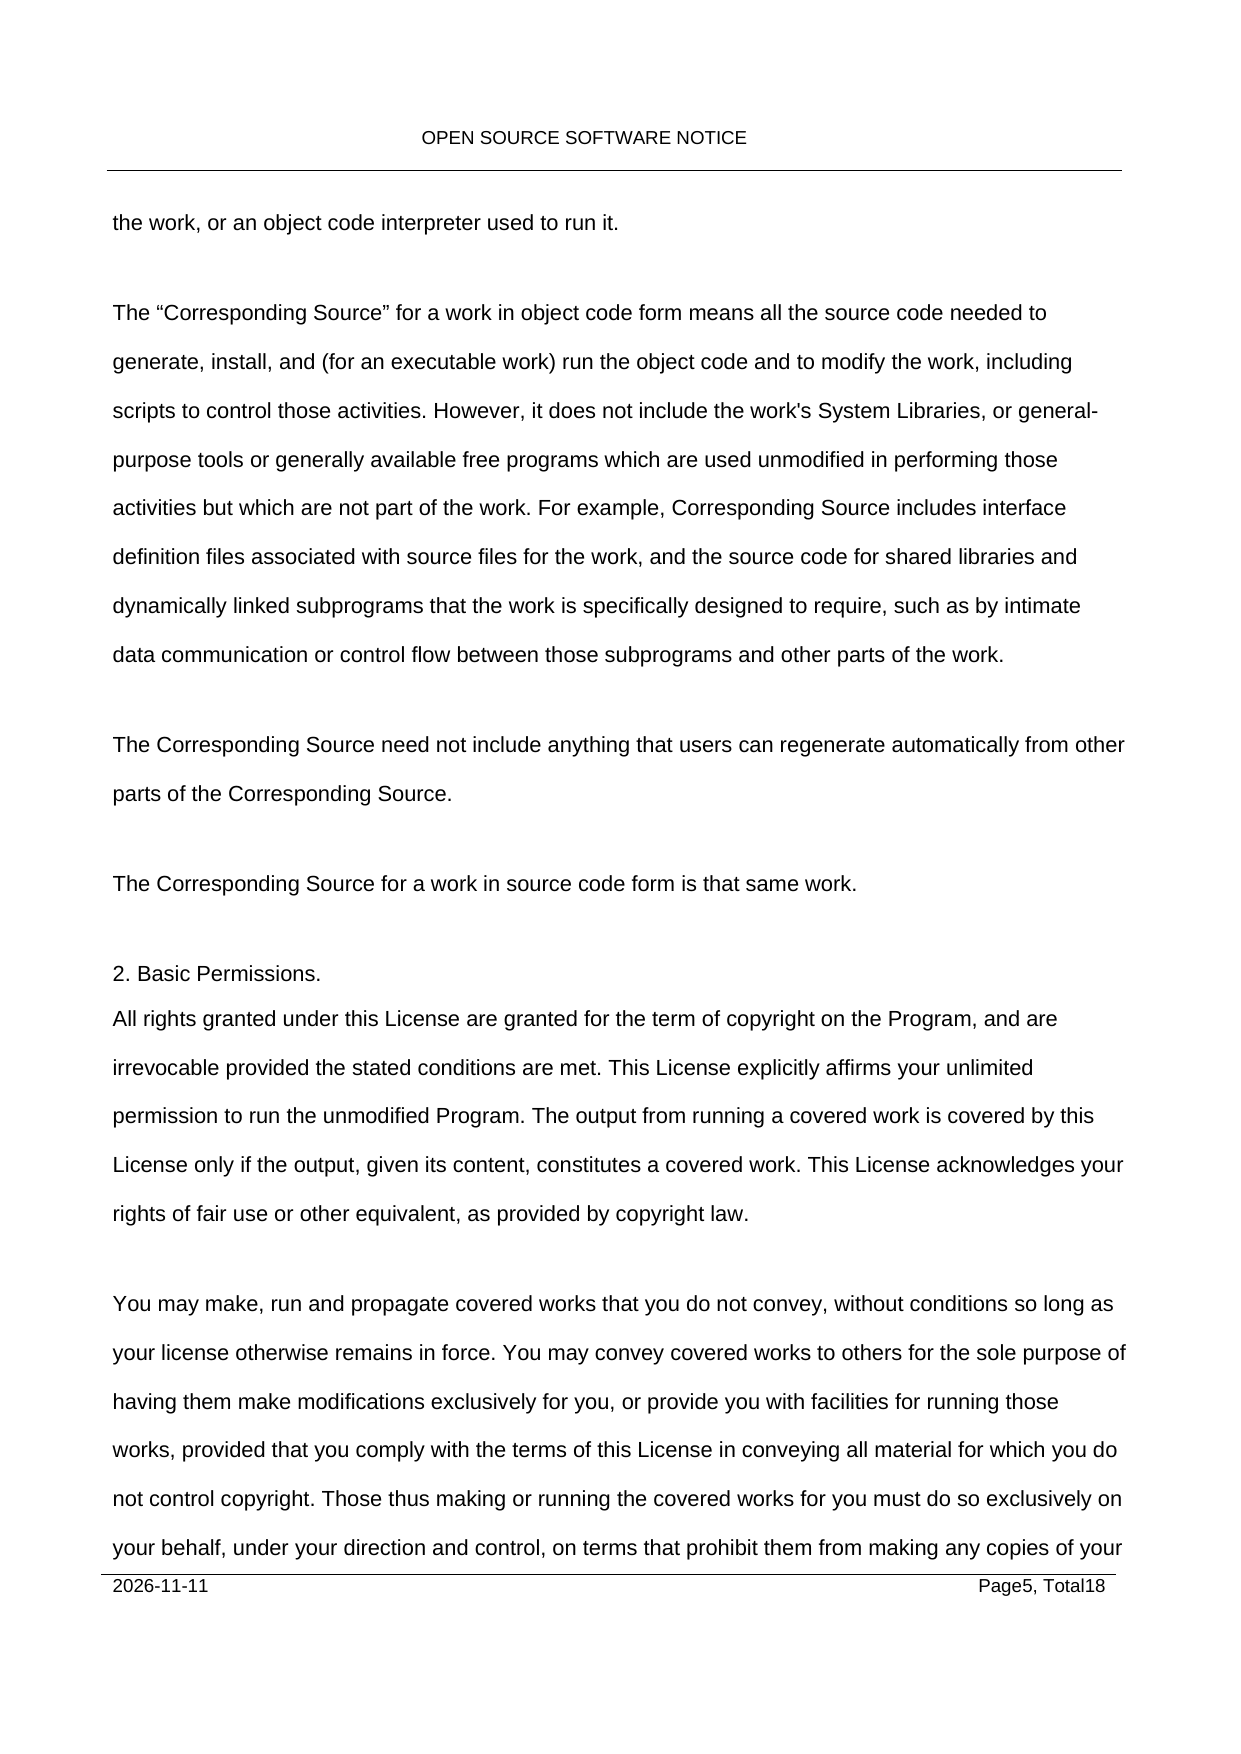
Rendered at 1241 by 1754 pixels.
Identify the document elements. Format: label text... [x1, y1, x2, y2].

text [112, 206, 1128, 239]
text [112, 1287, 1128, 1564]
text All rights granted under this License are granted for the term of copyright on the Program, and are irrevocable provided the stated conditions are met. This License explicitly affirms your unlimited permission to run the unmodified Program. The output from running a covered work is covered by this License only if the output, given its content, constitutes a covered work. This License acknowledges your rights of fair use or other equivalent, as provided by copyright law. [112, 1002, 1128, 1230]
text The Corresponding Source for a work in source code form is that same work. [112, 867, 1128, 899]
text The Corresponding Source need not include anything that users can regenerate automatically from other parts of the Corresponding Source. [112, 728, 1128, 809]
text 2. Basic Permissions. [112, 957, 1128, 990]
text The “Corresponding Source” for a work in object code form means all the source code needed to generate, install, and (for an executable work) run the object code and to modify the work, including scripts to control those activities. However, it does not include the work's System Libraries, or general-purpose tools or generally available free programs which are used unmodified in performing those activities but which are not part of the work. For example, Corresponding Source includes interface definition files associated with source files for the work, and the source code for shared libraries and dynamically linked subprograms that the work is specifically designed to require, such as by intimate data communication or control flow between those subprograms and other parts of the work. [112, 297, 1128, 670]
